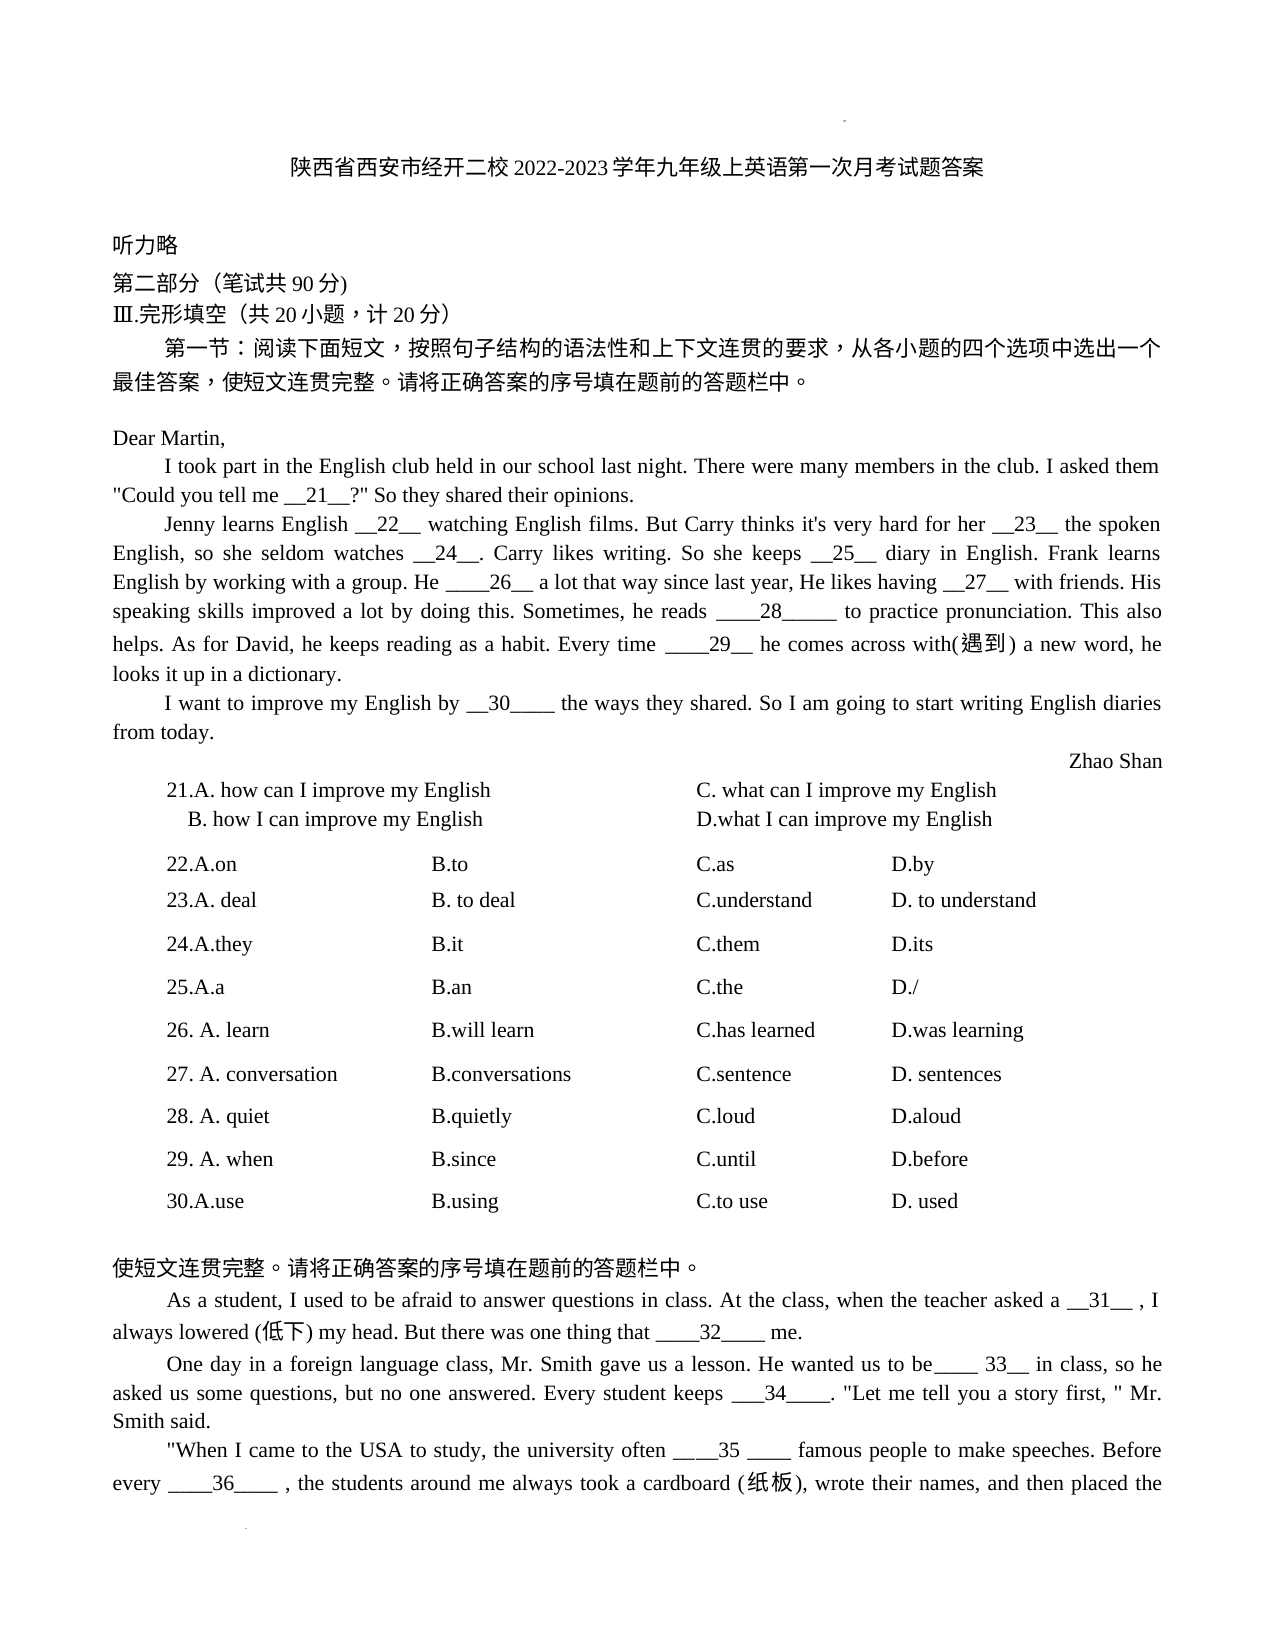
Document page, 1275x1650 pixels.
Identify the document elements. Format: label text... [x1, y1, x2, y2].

table_cell C.loud [696, 1096, 891, 1138]
table_cell C.to use [696, 1182, 891, 1224]
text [112, 1437, 1162, 1497]
table_cell 26. A. learn [166, 1009, 431, 1054]
table_cell 23.A. deal [166, 880, 431, 924]
table_cell B.it [431, 924, 696, 967]
table_cell B.an [431, 967, 696, 1009]
table_cell C.as [696, 835, 891, 880]
table_cell D./ [891, 967, 1109, 1009]
table_cell B.using [431, 1182, 696, 1224]
table_cell D.its [891, 924, 1109, 967]
text One day in a foreign language class, Mr. Smith gave us a lesson. He wanted us to be____ 33__ in class, so he asked us some questions, but no one answered. Every student keeps ___34____. "Let me tell you a story first, " Mr. Smith said. [112, 1351, 1162, 1434]
text Zhao Shan [112, 748, 1162, 773]
table_header C. what can I improve my English D.what I can improve my English [696, 777, 1109, 835]
text I want to improve my English by __30____ the ways they shared. So I am going to start writing English diaries from today. [112, 690, 1162, 744]
table_cell C.understand [696, 880, 891, 924]
table_cell C.sentence [696, 1054, 891, 1096]
text 第二部分（笔试共90分) [112, 261, 1162, 299]
table_cell D.was learning [891, 1009, 1109, 1054]
text Jenny learns English __22__ watching English films. But Carry thinks it's very hard for her __23__ the spoken English, so she seldom watches __24__. Carry likes writing. So she keeps __25__ diary in English. Frank learns English by working with a group. He ____26__ a lot that way since last year, He likes having __27__ with friends. His speaking skills improved a lot by doing this. Sometimes, he reads ____28_____ to practice pronunciation. This also helps. As for David, he keeps reading as a habit. Every time ____29__ he comes across with(遇到) a new word, he looks it up in a dictionary. [112, 511, 1162, 687]
table_cell B.quietly [431, 1096, 696, 1138]
text Ⅲ.完形填空（共20小题，计20分） [112, 299, 1162, 329]
text 听力略 [112, 224, 1162, 261]
table_cell C.the [696, 967, 891, 1009]
table_cell B. to deal [431, 880, 696, 924]
table_cell 28. A. quiet [166, 1096, 431, 1138]
table_cell 29. A. when [166, 1138, 431, 1182]
table_cell 30.A.use [166, 1182, 431, 1224]
text 使短文连贯完整。请将正确答案的序号填在题前的答题栏中。 [112, 1253, 1162, 1282]
table_cell D. sentences [891, 1054, 1109, 1096]
table_cell B.conversations [431, 1054, 696, 1096]
table_cell D.before [891, 1138, 1109, 1182]
table_cell D.by [891, 835, 1109, 880]
table_cell B.will learn [431, 1009, 696, 1054]
table_cell 24.A.they [166, 924, 431, 967]
table_cell C.them [696, 924, 891, 967]
table_cell 27. A. conversation [166, 1054, 431, 1096]
table_cell B.to [431, 835, 696, 880]
table_cell D. used [891, 1182, 1109, 1224]
table_cell D. to understand [891, 880, 1109, 924]
table_header A. how can I improve my English B. how I can improve my English [166, 777, 696, 835]
table_cell 25.A.a [166, 967, 431, 1009]
table_cell C.has learned [696, 1009, 891, 1054]
text As a student, I used to be afraid to answer questions in class. At the class, when the teacher asked a __31__ , I always lowered (低下) my head. But there was one thing that ____32____ me. [112, 1287, 1162, 1346]
table_cell 22.A.on [166, 835, 431, 880]
text 陕西省西安市经开二校2022-2023学年九年级上英语第一次月考试题答案 [112, 150, 1162, 182]
text Dear Martin, [112, 424, 1162, 450]
table_cell D.aloud [891, 1096, 1109, 1138]
table_cell C.until [696, 1138, 891, 1182]
text 第一节：阅读下面短文，按照句子结构的语法性和上下文连贯的要求，从各小题的四个选项中选出一个最佳答案，使短文连贯完整。请将正确答案的序号填在题前的答题栏中。 [112, 333, 1162, 397]
text I took part in the English club held in our school last night. There were many members in the club. I asked them "Could you tell me __21__?" So they shared their opinions. [112, 453, 1162, 508]
table_cell B.since [431, 1138, 696, 1182]
